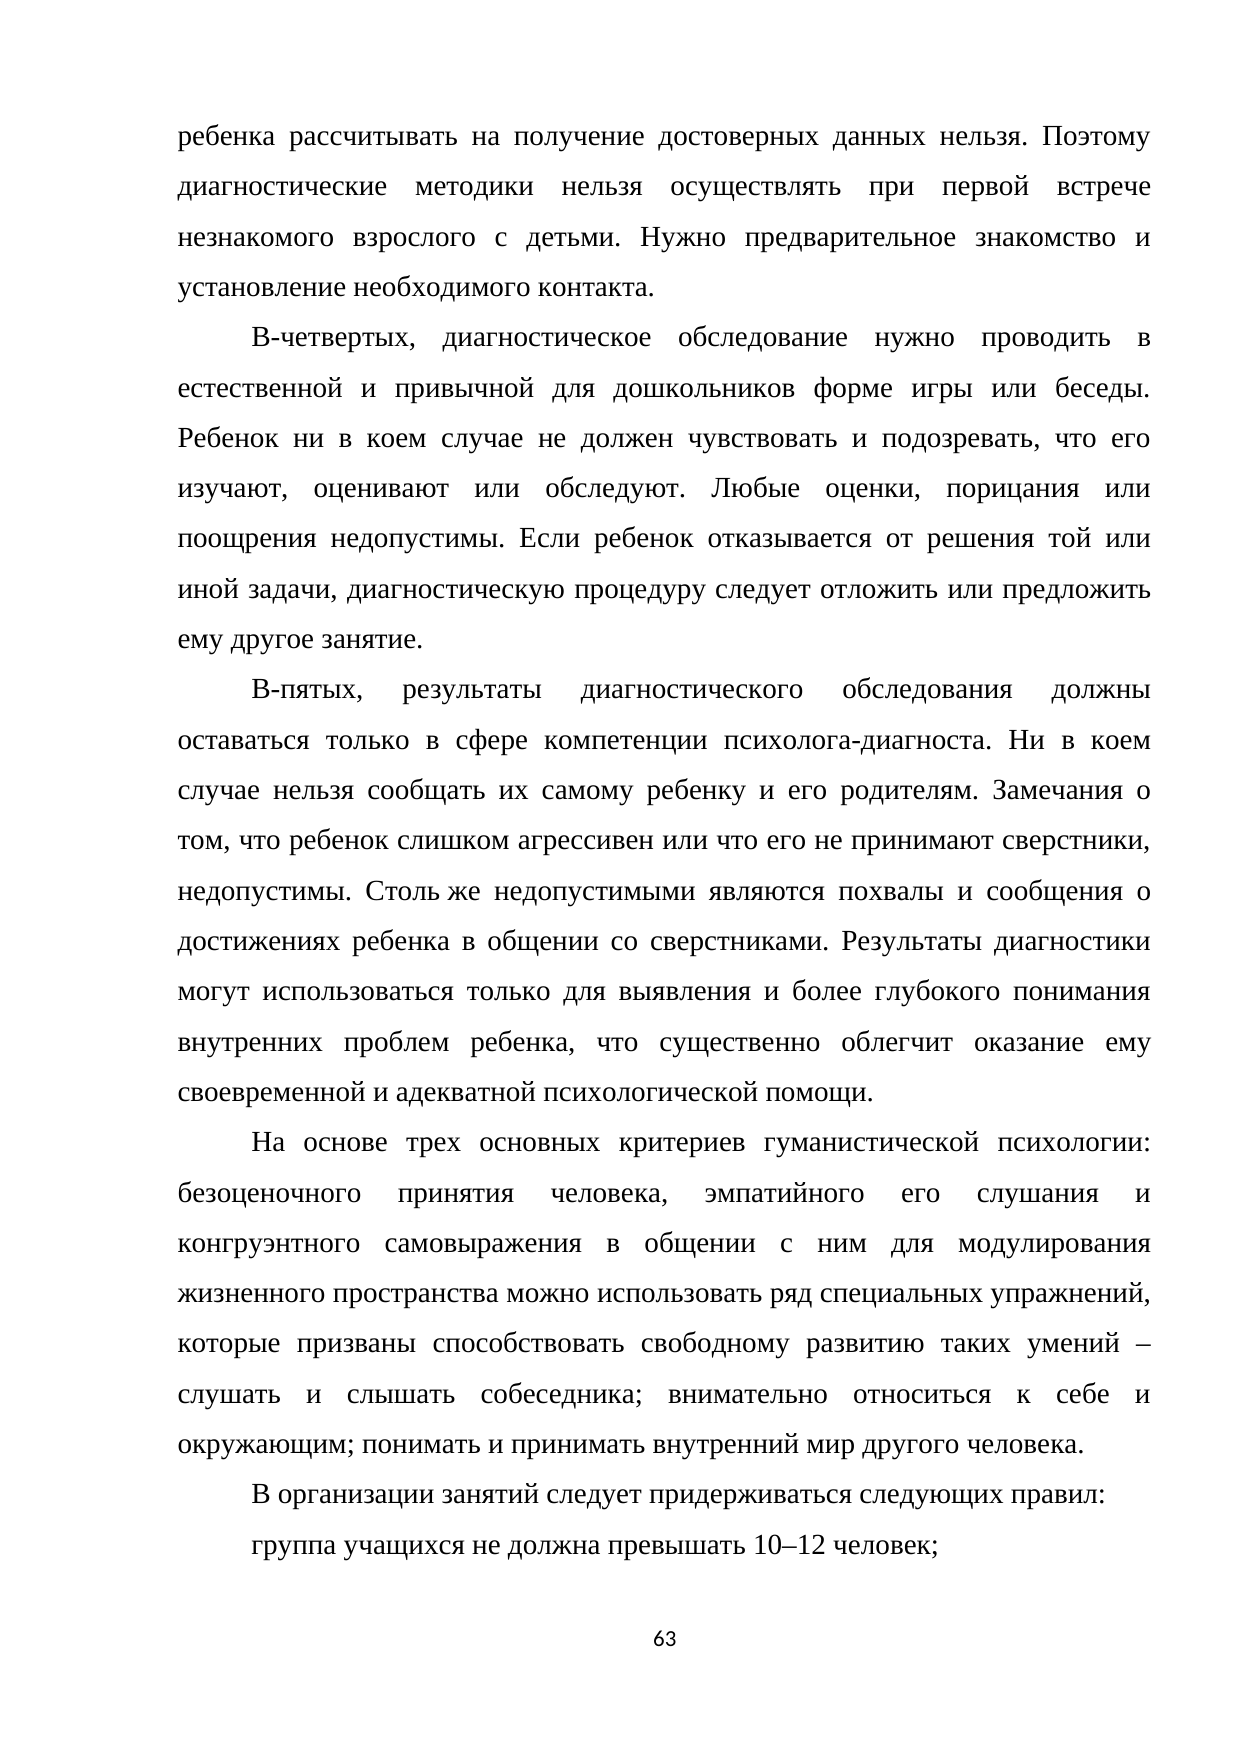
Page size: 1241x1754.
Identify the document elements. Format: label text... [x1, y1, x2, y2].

text В-пятых, результаты диагностического обследования должны оставаться только в сфере компетенции психолога-диагноста. Ни в коем случае нельзя сообщать их самому ребенку и его родителям. Замечания о том, что ребенок слишком агрессивен или что его не принимают сверстники, недопустимы. Столь же недопустимыми являются похвалы и сообщения о достижениях ребенка в общении со сверстниками. Результаты диагностики могут использоваться только для выявления и более глубокого понимания внутренних проблем ребенка, что существенно облегчит оказание ему своевременной и адекватной психологической помощи. [177, 672, 1152, 1108]
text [177, 118, 1152, 303]
text В-четвертых, диагностическое обследование нужно проводить в естественной и привычной для дошкольников форме игры или беседы. Ребенок ни в коем случае не должен чувствовать и подозревать, что его изучают, оценивают или обследуют. Любые оценки, порицания или поощрения недопустимы. Если ребенок отказывается от решения той или иной задачи, диагностическую процедуру следует отложить или предложить ему другое занятие. [177, 319, 1152, 655]
text В организации занятий следует придерживаться следующих правил: [177, 1477, 1152, 1510]
text На основе трех основных критериев гуманистической психологии: безоценочного принятия человека, эмпатийного его слушания и конгруэнтного самовыражения в общении с ним для модулирования жизненного пространства можно использовать ряд специальных упражнений, которые призваны способствовать свободному развитию таких умений – слушать и слышать собеседника; внимательно относиться к себе и окружающим; понимать и принимать внутренний мир другого человека. [177, 1124, 1152, 1460]
text группа учащихся не должна превышать 10–12 человек; [177, 1527, 1152, 1560]
